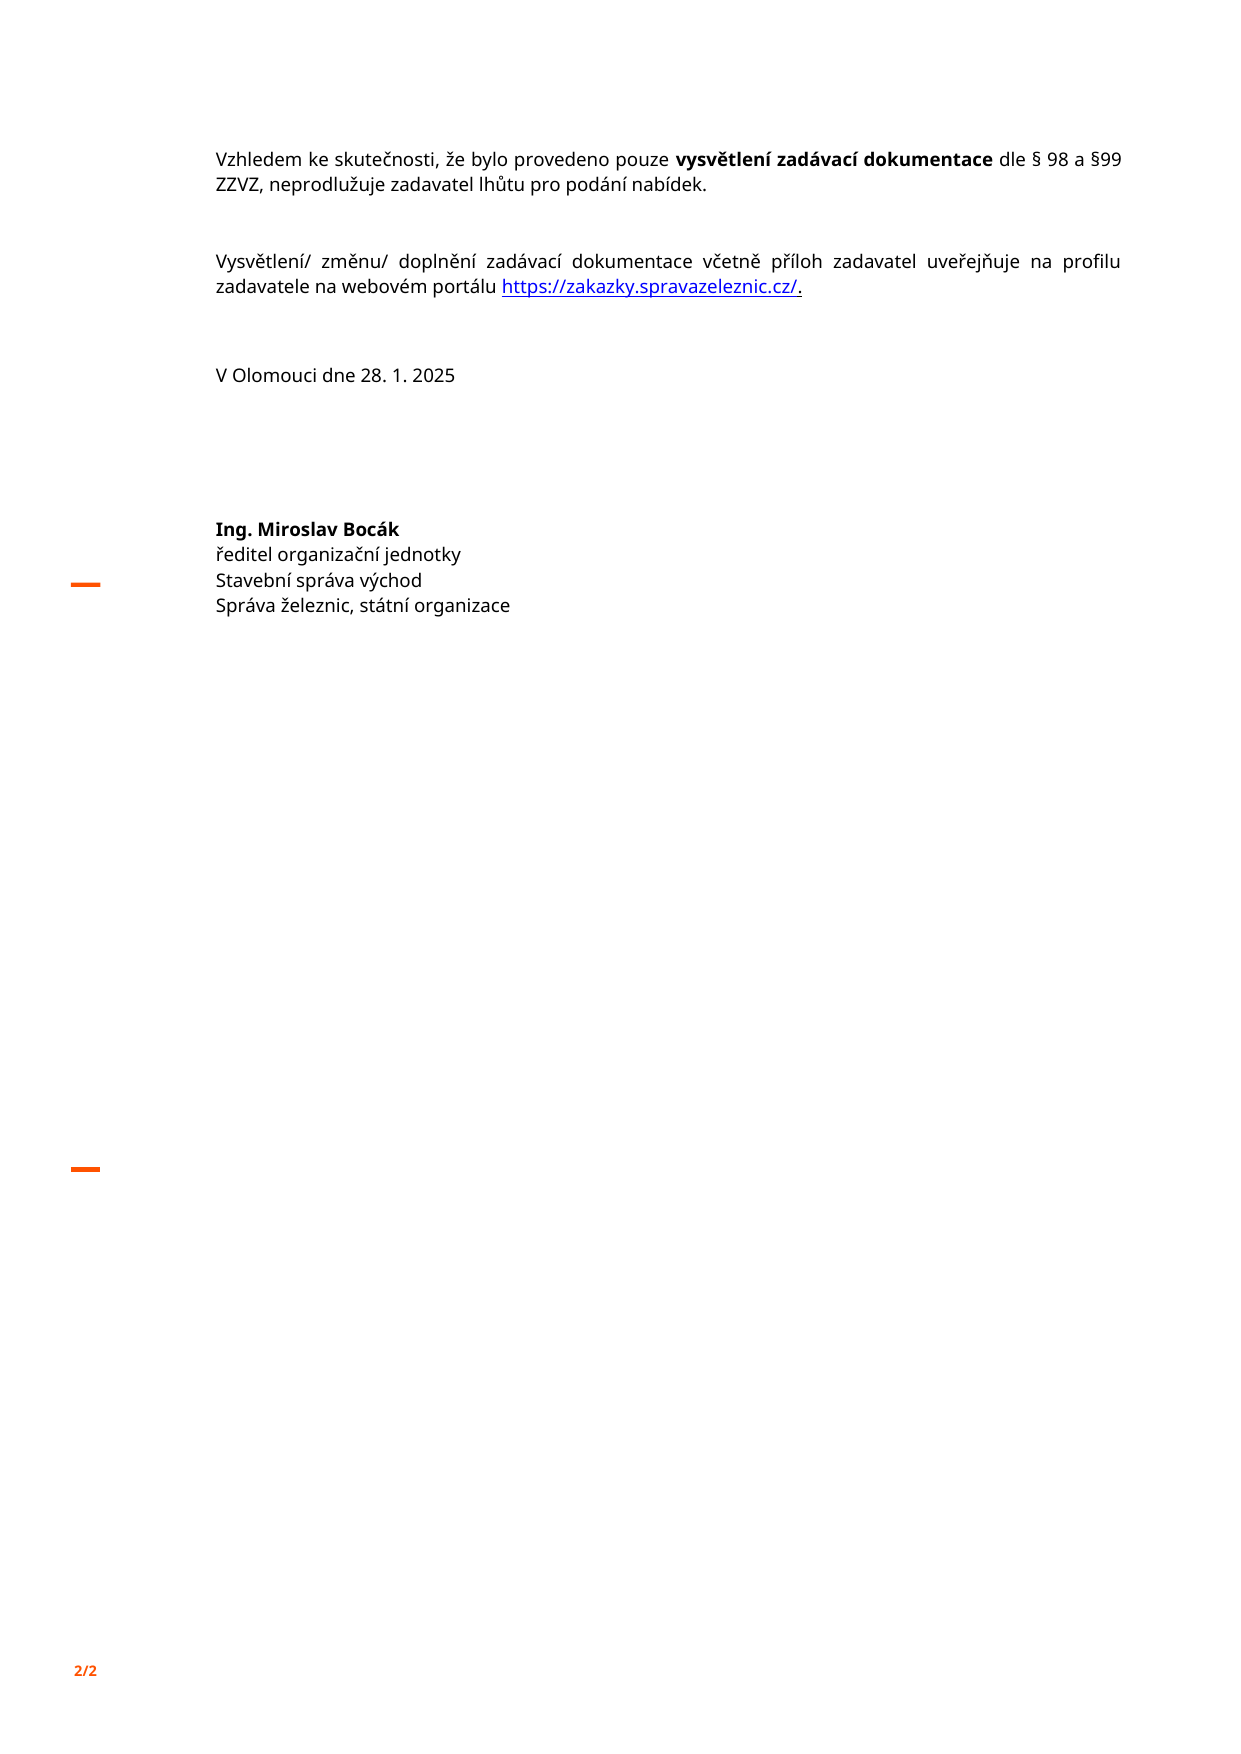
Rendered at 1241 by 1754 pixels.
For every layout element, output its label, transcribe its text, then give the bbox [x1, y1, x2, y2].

text V Olomouci dne 28. 1. 2025 [216, 363, 1122, 388]
text Správa železnic, státní organizace [216, 592, 1122, 618]
text ředitel organizační jednotky [216, 541, 1122, 567]
text Ing. Miroslav Bocák [216, 516, 1122, 541]
text Stavební správa východ [216, 567, 1122, 592]
text Vysvětlení/ změnu/ doplnění zadávací dokumentace včetně příloh zadavatel uveřejňuje na profilu zadavatele na webovém portálu https://zakazky.spravazeleznic.cz/. [216, 248, 1122, 299]
list Vzhledem ke skutečnosti, že bylo provedeno pouze vysvětlení zadávací dokumentace dle § 98 a §99 ZZVZ, neprodlužuje zadavatel lhůtu pro podání nabídek. [216, 146, 1122, 197]
